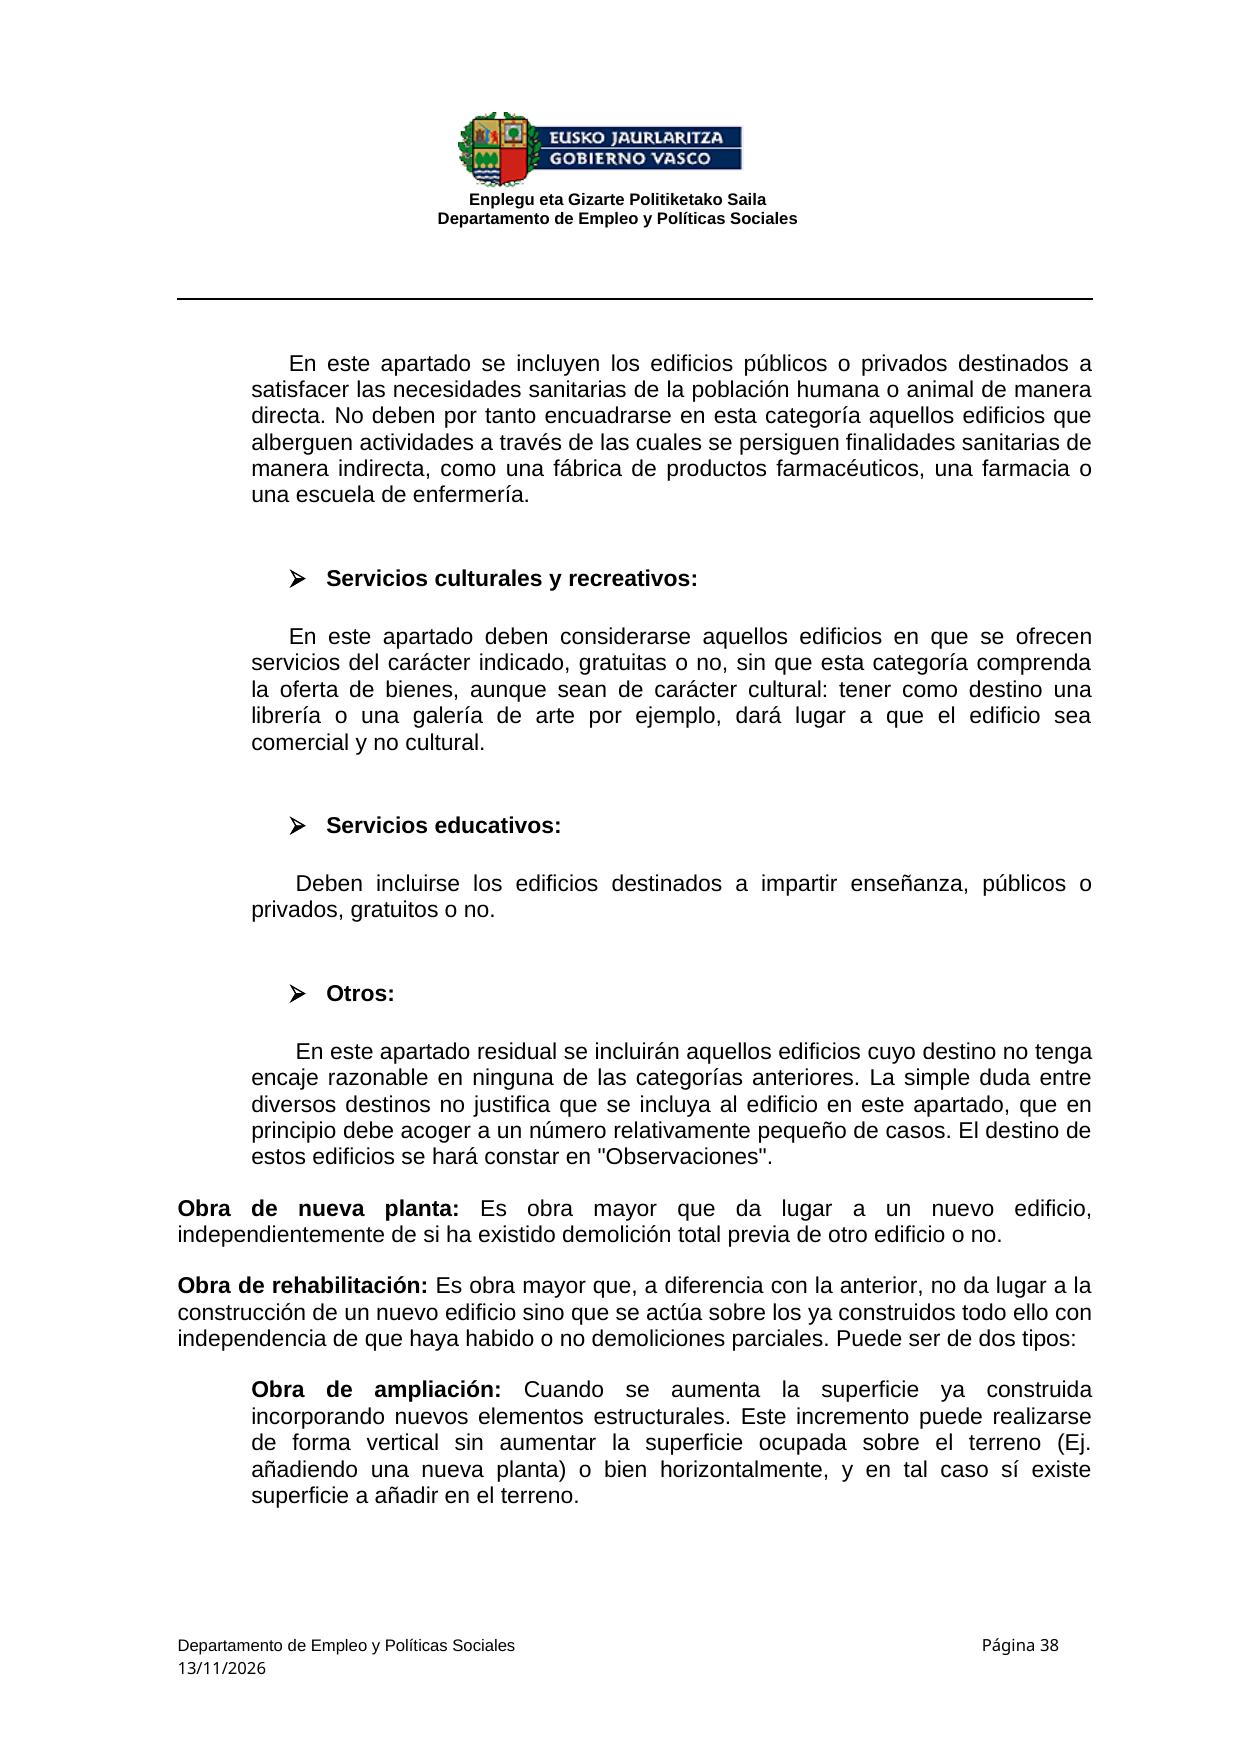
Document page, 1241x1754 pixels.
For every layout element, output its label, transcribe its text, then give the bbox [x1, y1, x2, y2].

list Servicios culturales y recreativos: [288, 565, 1093, 592]
text Obra de rehabilitación: Es obra mayor que, a diferencia con la anterior, no da lugar a la construcción de un nuevo edificio sino que se actúa sobre los ya construidos todo ello con independencia de que haya habido o no demoliciones parciales. Puede ser de dos tipos: [177, 1272, 1093, 1351]
text En este apartado deben considerarse aquellos edificios en que se ofrecen servicios del carácter indicado, gratuitas o no, sin que esta categoría comprenda la oferta de bienes, aunque sean de carácter cultural: tener como destino una librería o una galería de arte por ejemplo, dará lugar a que el edificio sea comercial y no cultural. [251, 623, 1093, 755]
text Obra de ampliación: Cuando se aumenta la superficie ya construida incorporando nuevos elementos estructurales. Este incremento puede realizarse de forma vertical sin aumentar la superficie ocupada sobre el terreno (Ej. añadiendo una nueva planta) o bien horizontalmente, y en tal caso sí existe superficie a añadir en el terreno. [251, 1376, 1093, 1508]
text En este apartado residual se incluirán aquellos edificios cuyo destino no tenga encaje razonable en ninguna de las categorías anteriores. La simple duda entre diversos destinos no justifica que se incluya al edificio en este apartado, que en principio debe acoger a un número relativamente pequeño de casos. El destino de estos edificios se hará constar en "Observaciones". [251, 1038, 1093, 1170]
list Servicios educativos: [288, 812, 1093, 839]
picture [458, 112, 745, 249]
text En este apartado se incluyen los edificios públicos o privados destinados a satisfacer las necesidades sanitarias de la población humana o animal de manera directa. No deben por tanto encuadrarse en esta categoría aquellos edificios que alberguen actividades a través de las cuales se persiguen finalidades sanitarias de manera indirecta, como una fábrica de productos farmacéuticos, una farmacia o una escuela de enfermería. [251, 350, 1093, 508]
text Deben incluirse los edificios destinados a impartir enseñanza, públicos o privados, gratuitos o no. [251, 870, 1093, 923]
text Obra de nueva planta: Es obra mayor que da lugar a un nuevo edificio, independientemente de si ha existido demolición total previa de otro edificio o no. [177, 1195, 1093, 1247]
list Otros: [288, 980, 1093, 1007]
